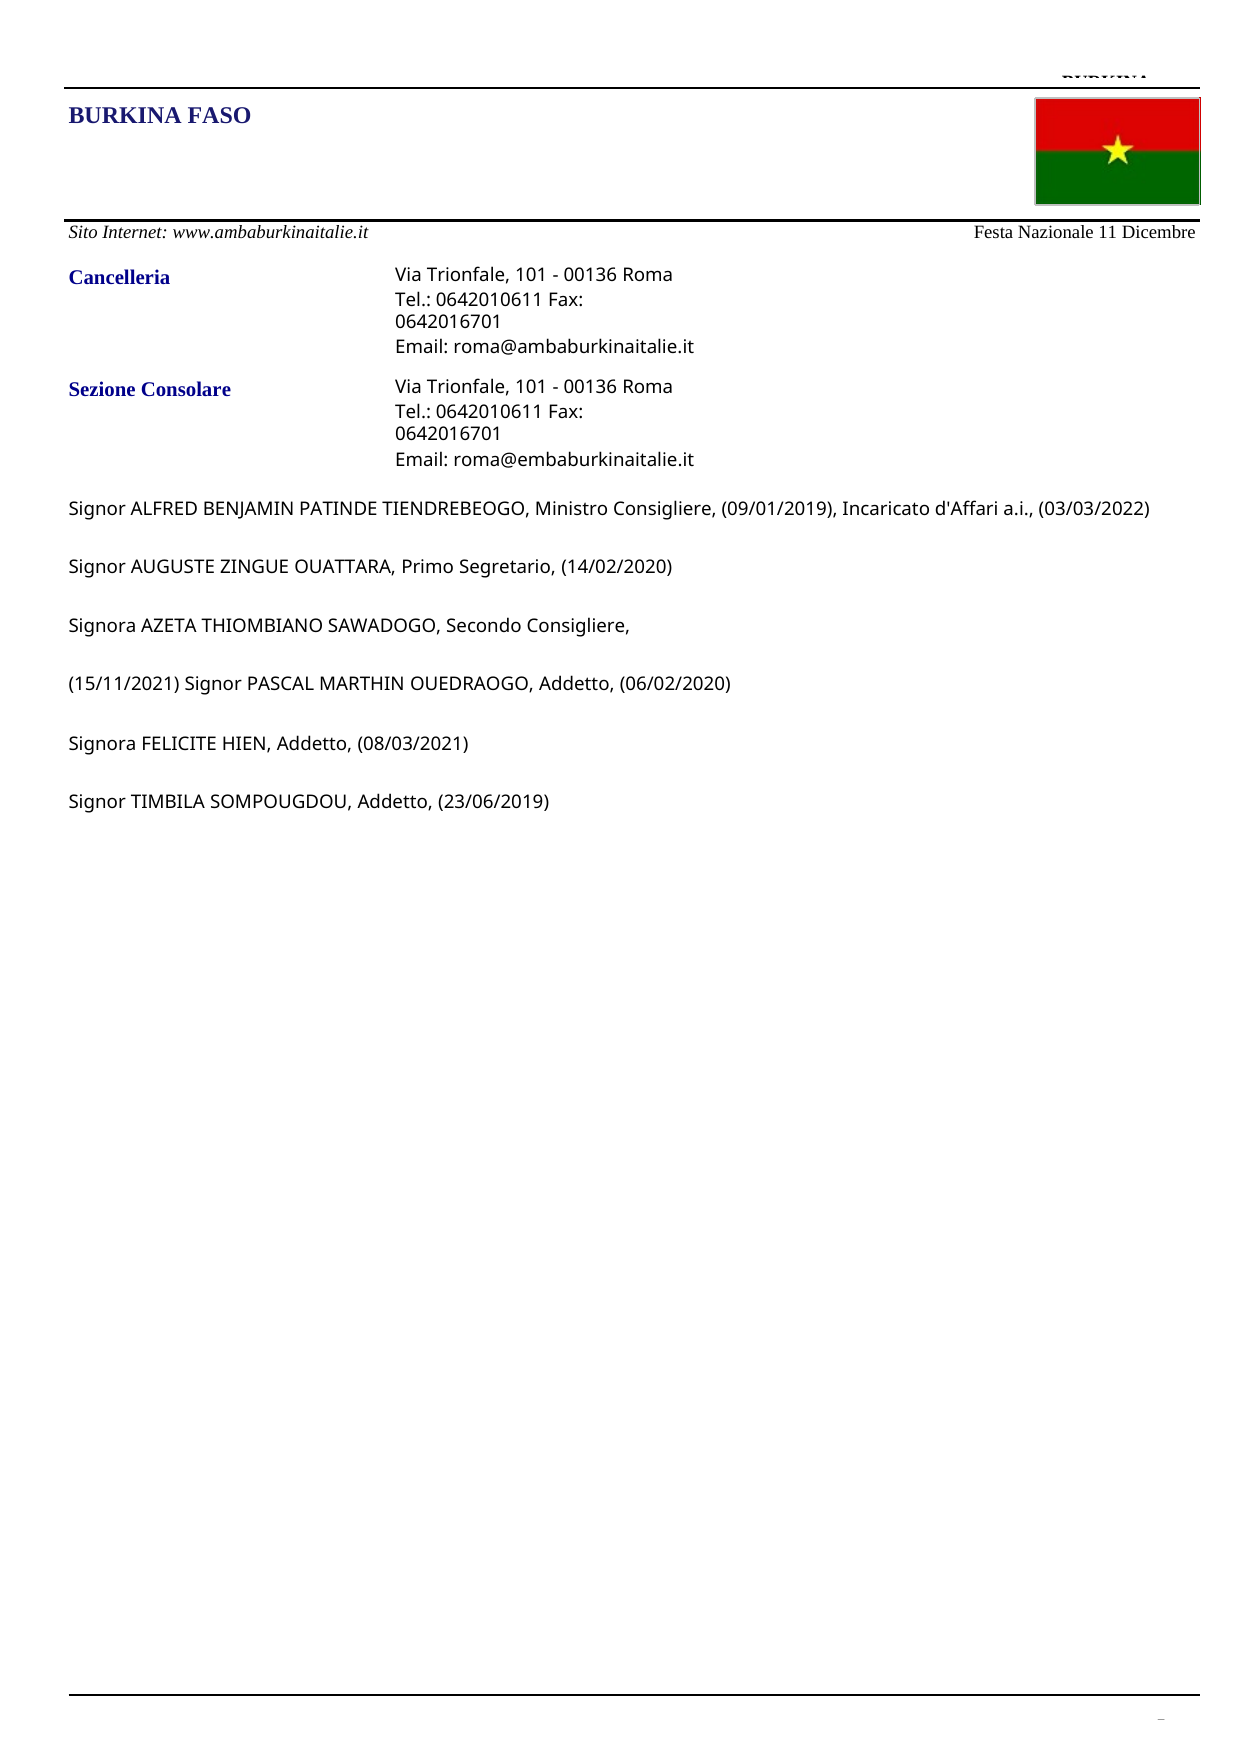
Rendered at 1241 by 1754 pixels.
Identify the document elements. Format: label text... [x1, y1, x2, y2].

text Email: roma@embaburkinaitalie.it [395, 446, 1211, 472]
text Signor ALFRED BENJAMIN PATINDE TIENDREBEOGO, Ministro Consigliere, (09/01/2019), Incaricato d'Affari a.i., (03/03/2022) Signor AUGUSTE ZINGUE OUATTARA, Primo Segretario, (14/02/2020) [68, 495, 1177, 579]
text Signor TIMBILA SOMPOUGDOU, Addetto, (23/06/2019) [68, 788, 1211, 814]
picture [1036, 129, 1199, 204]
text Email: roma@ambaburkinaitalie.it [395, 334, 1211, 359]
text Cancelleria Via Trionfale, 101 - 00136 Roma Tel.: 0642010611 Fax: 0642016701 [68, 264, 692, 334]
text Sezione Consolare Via Trionfale, 101 - 00136 Roma Tel.: 0642010611 Fax: 0642016701 [68, 377, 692, 446]
text BURKINA FASO [68, 101, 1211, 129]
text Signora AZETA THIOMBIANO SAWADOGO, Secondo Consigliere, (15/11/2021) Signor PASCAL MARTHIN OUEDRAOGO, Addetto, (06/02/2020) [68, 612, 741, 696]
text Sito Internet: www.ambaburkinaitalie.it Festa Nazionale 11 Dicembre [68, 215, 1211, 243]
text Signora FELICITE HIEN, Addetto, (08/03/2021) [68, 730, 1211, 755]
